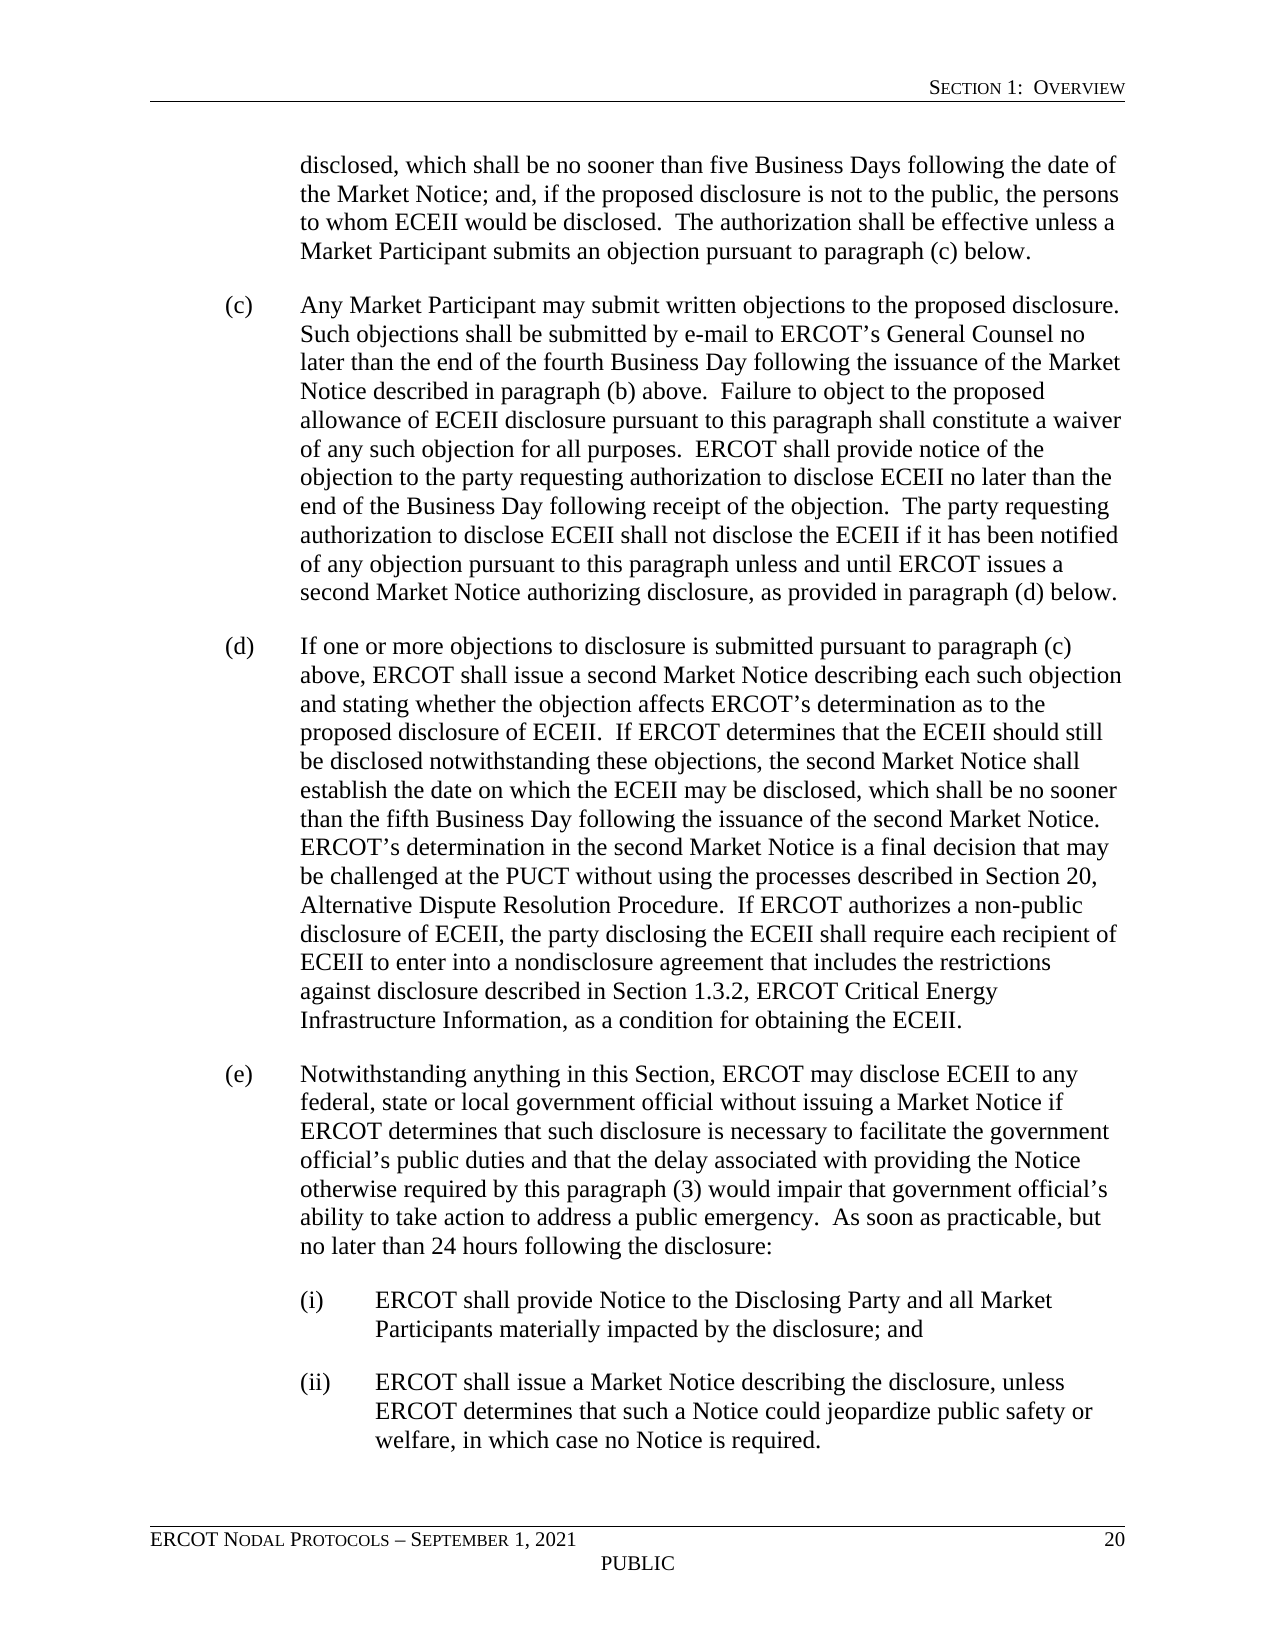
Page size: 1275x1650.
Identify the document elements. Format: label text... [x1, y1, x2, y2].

list (c) Any Market Participant may submit written objections to the proposed disclosure. Such objections shall be submitted by e-mail to ERCOT’s General Counsel no later than the end of the fourth Business Day following the issuance of the Market Notice described in paragraph (b) above. Failure to object to the proposed allowance of ECEII disclosure pursuant to this paragraph shall constitute a waiver of any such objection for all purposes. ERCOT shall provide notice of the objection to the party requesting authorization to disclose ECEII no later than the end of the Business Day following receipt of the objection. The party requesting authorization to disclose ECEII shall not disclose the ECEII if it has been notified of any objection pursuant to this paragraph unless and until ERCOT issues a second Market Notice authorizing disclosure, as provided in paragraph (d) below. [225, 290, 1125, 606]
list (i) ERCOT shall provide Notice to the Disclosing Party and all Market Participants materially impacted by the disclosure; and [300, 1285, 1125, 1342]
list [225, 150, 1125, 265]
list (ii) ERCOT shall issue a Market Notice describing the disclosure, unless ERCOT determines that such a Notice could jeopardize public safety or welfare, in which case no Notice is required. [300, 1367, 1125, 1454]
list (e) Notwithstanding anything in this Section, ERCOT may disclose ECEII to any federal, state or local government official without issuing a Market Notice if ERCOT determines that such disclosure is necessary to facilitate the government official’s public duties and that the delay associated with providing the Notice otherwise required by this paragraph (3) would impair that government official’s ability to take action to address a public emergency. As soon as practicable, but no later than 24 hours following the disclosure: [225, 1059, 1125, 1260]
list (d) If one or more objections to disclosure is submitted pursuant to paragraph (c) above, ERCOT shall issue a second Market Notice describing each such objection and stating whether the objection affects ERCOT’s determination as to the proposed disclosure of ECEII. If ERCOT determines that the ECEII should still be disclosed notwithstanding these objections, the second Market Notice shall establish the date on which the ECEII may be disclosed, which shall be no sooner than the fifth Business Day following the issuance of the second Market Notice. ERCOT’s determination in the second Market Notice is a final decision that may be challenged at the PUCT without using the processes described in Section 20, Alternative Dispute Resolution Procedure. If ERCOT authorizes a non-public disclosure of ECEII, the party disclosing the ECEII shall require each recipient of ECEII to enter into a nondisclosure agreement that includes the restrictions against disclosure described in Section 1.3.2, ERCOT Critical Energy Infrastructure Information, as a condition for obtaining the ECEII. [225, 631, 1125, 1034]
